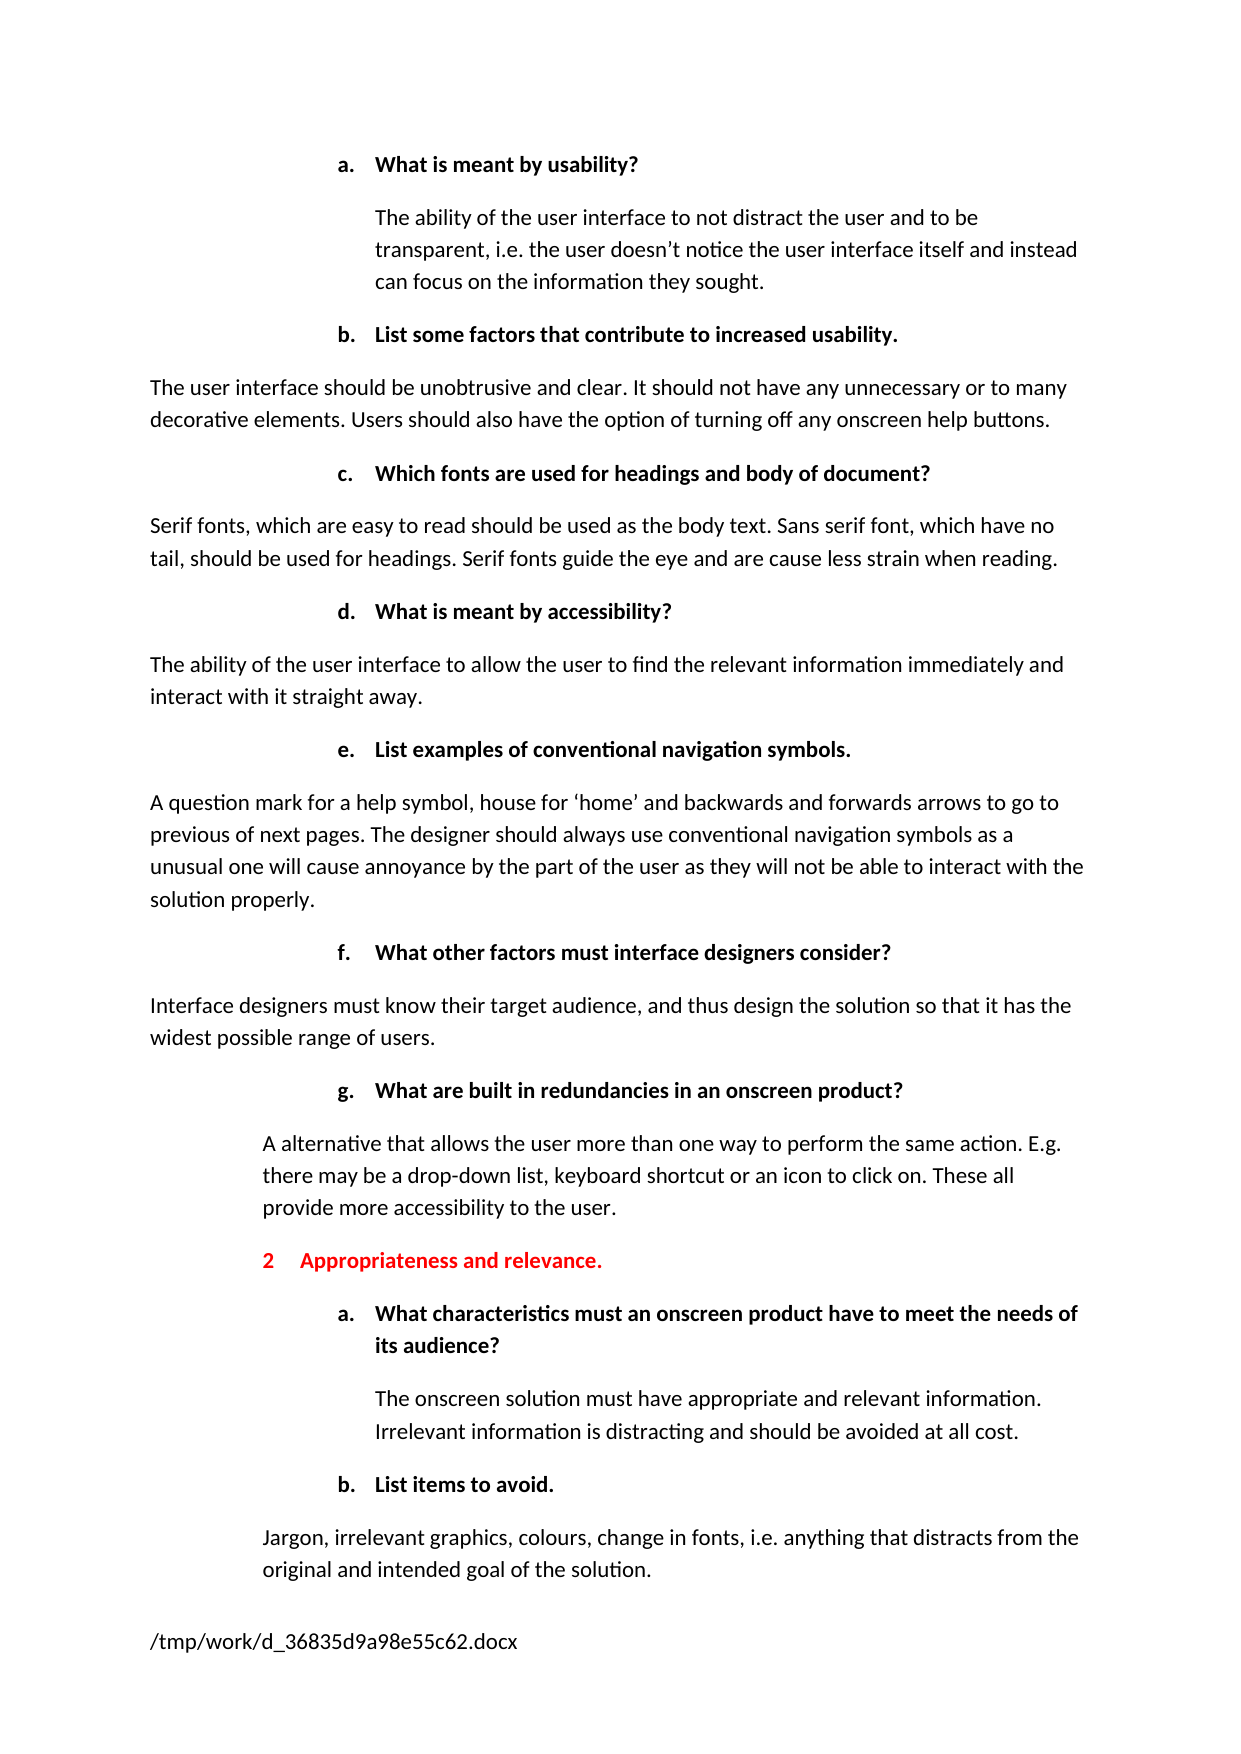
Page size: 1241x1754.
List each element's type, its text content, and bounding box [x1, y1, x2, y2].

list The onscreen solution must have appropriate and relevant information. Irrelevant information is distracting and should be avoided at all cost. [375, 1384, 1090, 1445]
list What are built in redundancies in an onscreen product? [337, 1076, 1090, 1104]
list The user interface should be unobtrusive and clear. It should not have any unnecessary or to many decorative elements. Users should also have the option of turning off any onscreen help buttons. [150, 373, 1090, 434]
list What other factors must interface designers consider? [337, 938, 1090, 966]
list List items to avoid. [337, 1470, 1090, 1498]
list List some factors that contribute to increased usability. [337, 320, 1090, 348]
list Jargon, irrelevant graphics, colours, change in fonts, i.e. anything that distracts from the original and intended goal of the solution. [262, 1523, 1090, 1583]
list Interface designers must know their target audience, and thus design the solution so that it has the widest possible range of users. [150, 991, 1090, 1051]
list A question mark for a help symbol, house for ‘home’ and backwards and forwards arrows to go to previous of next pages. The designer should always use conventional navigation symbols as a unusual one will cause annoyance by the part of the user as they will not be able to interact with the solution properly. [150, 788, 1090, 913]
list List examples of conventional navigation symbols. [337, 735, 1090, 763]
list Which fonts are used for headings and body of document? [337, 459, 1090, 487]
list What is meant by usability? [337, 150, 1090, 178]
list The ability of the user interface to allow the user to find the relevant information immediately and interact with it straight away. [150, 650, 1090, 710]
list The ability of the user interface to not distract the user and to be transparent, i.e. the user doesn’t notice the user interface itself and instead can focus on the information they sought. [375, 203, 1090, 295]
list Serif fonts, which are easy to read should be used as the body text. Sans serif font, which have no tail, should be used for headings. Serif fonts guide the eye and are cause less strain when reading. [150, 512, 1090, 572]
list What is meant by accessibility? [337, 597, 1090, 625]
list What characteristics must an onscreen product have to meet the needs of its audience? [337, 1299, 1090, 1359]
list A alternative that allows the user more than one way to perform the same action. E.g. there may be a drop-down list, keyboard shortcut or an icon to click on. These all provide more accessibility to the user. [262, 1129, 1090, 1221]
list Appropriateness and relevance. [262, 1246, 1090, 1274]
